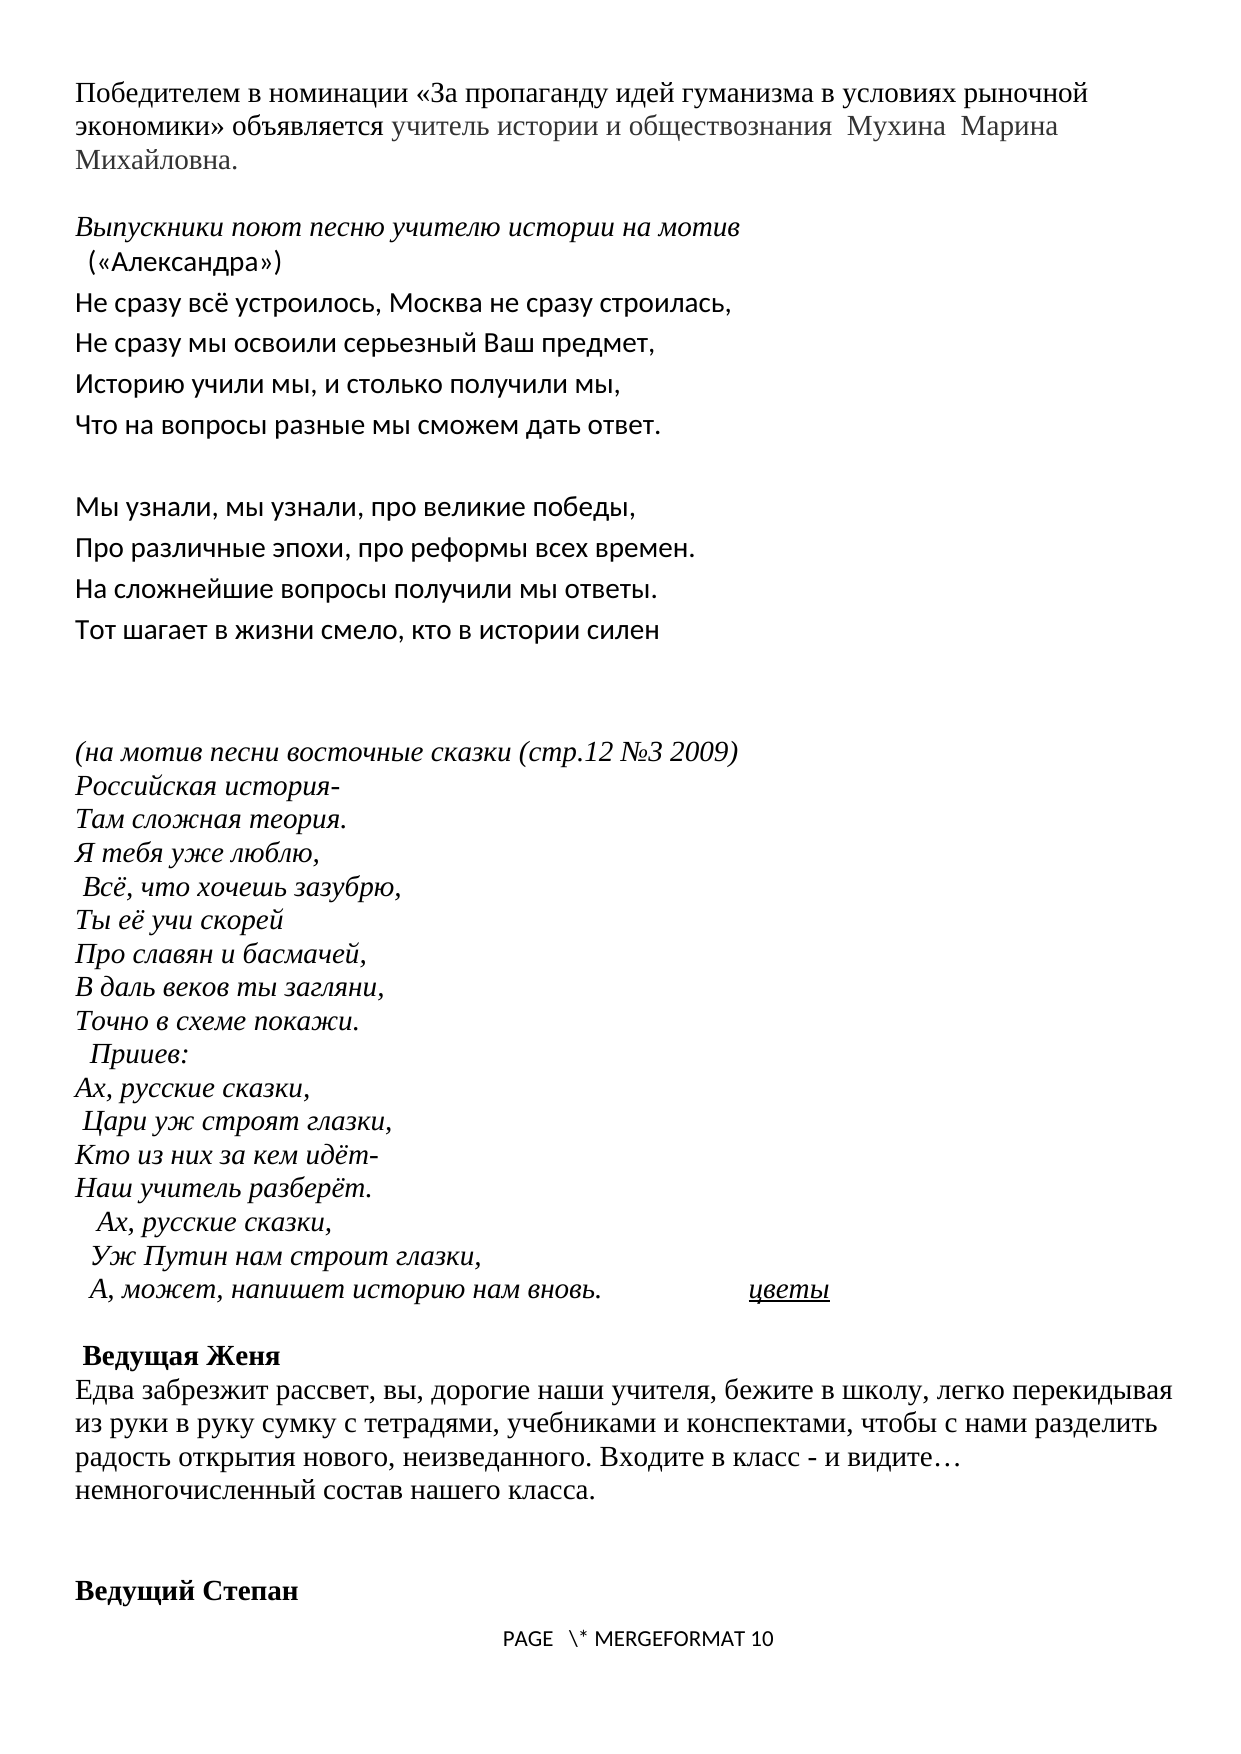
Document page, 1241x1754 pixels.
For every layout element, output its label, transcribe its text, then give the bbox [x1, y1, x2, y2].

text Ведущий Степан [75, 1573, 1196, 1607]
text Там сложная теория. [75, 802, 1196, 835]
text Кто из них за кем идёт- [75, 1137, 1196, 1171]
text Наш учитель разберёт. [75, 1171, 1196, 1204]
text Прииев: [75, 1036, 1196, 1070]
text Про славян и басмачей, [75, 936, 1196, 969]
text Выпускники поют песню учителю истории на мотив [75, 209, 1196, 243]
text Точно в схеме покажи. [75, 1003, 1196, 1036]
text Едва забрезжит рассвет, вы, дорогие наши учителя, бежите в школу, легко перекидывая из руки в руку сумку с тетрадями, учебниками и конспектами, чтобы с нами разделить радость открытия нового, неизведанного. Входите в класс - и видите…немногочисленный состав нашего класса. [75, 1372, 1196, 1506]
text Российская история- [75, 768, 1196, 802]
text Победителем в номинации «За пропаганду идей гуманизма в условиях рыночной экономики» объявляется учитель истории и обществознания Мухина Марина Михайловна. [75, 75, 1196, 176]
text Уж Путин нам строит глазки, [75, 1238, 1196, 1271]
text Я тебя уже люблю, [75, 835, 1196, 869]
text А, может, напишет историю нам вновь. цветы [75, 1271, 1196, 1305]
text Ах, русские сказки, [75, 1204, 1196, 1238]
text (на мотив песни восточные сказки (стр.12 №3 2009) [75, 734, 1196, 768]
text («Александра») Не сразу всё устроилось, Москва не сразу строилась, Не сразу мы освоили серьезный Ваш предмет, Историю учили мы, и столько получили мы, Что на вопросы разные мы сможем дать ответ. Мы узнали, мы узнали, про великие победы, Про различные эпохи, про реформы всех времен. На сложнейшие вопросы получили мы ответы. Тот шагает в жизни смело, кто в истории силен [75, 243, 1196, 647]
text Ты её учи скорей [75, 902, 1196, 936]
text В даль веков ты загляни, [75, 969, 1196, 1003]
text Цари уж строят глазки, [75, 1103, 1196, 1137]
text Ведущая Женя [75, 1338, 1196, 1372]
text Ах, русские сказки, [75, 1070, 1196, 1103]
text Всё, что хочешь зазубрю, [75, 869, 1196, 902]
